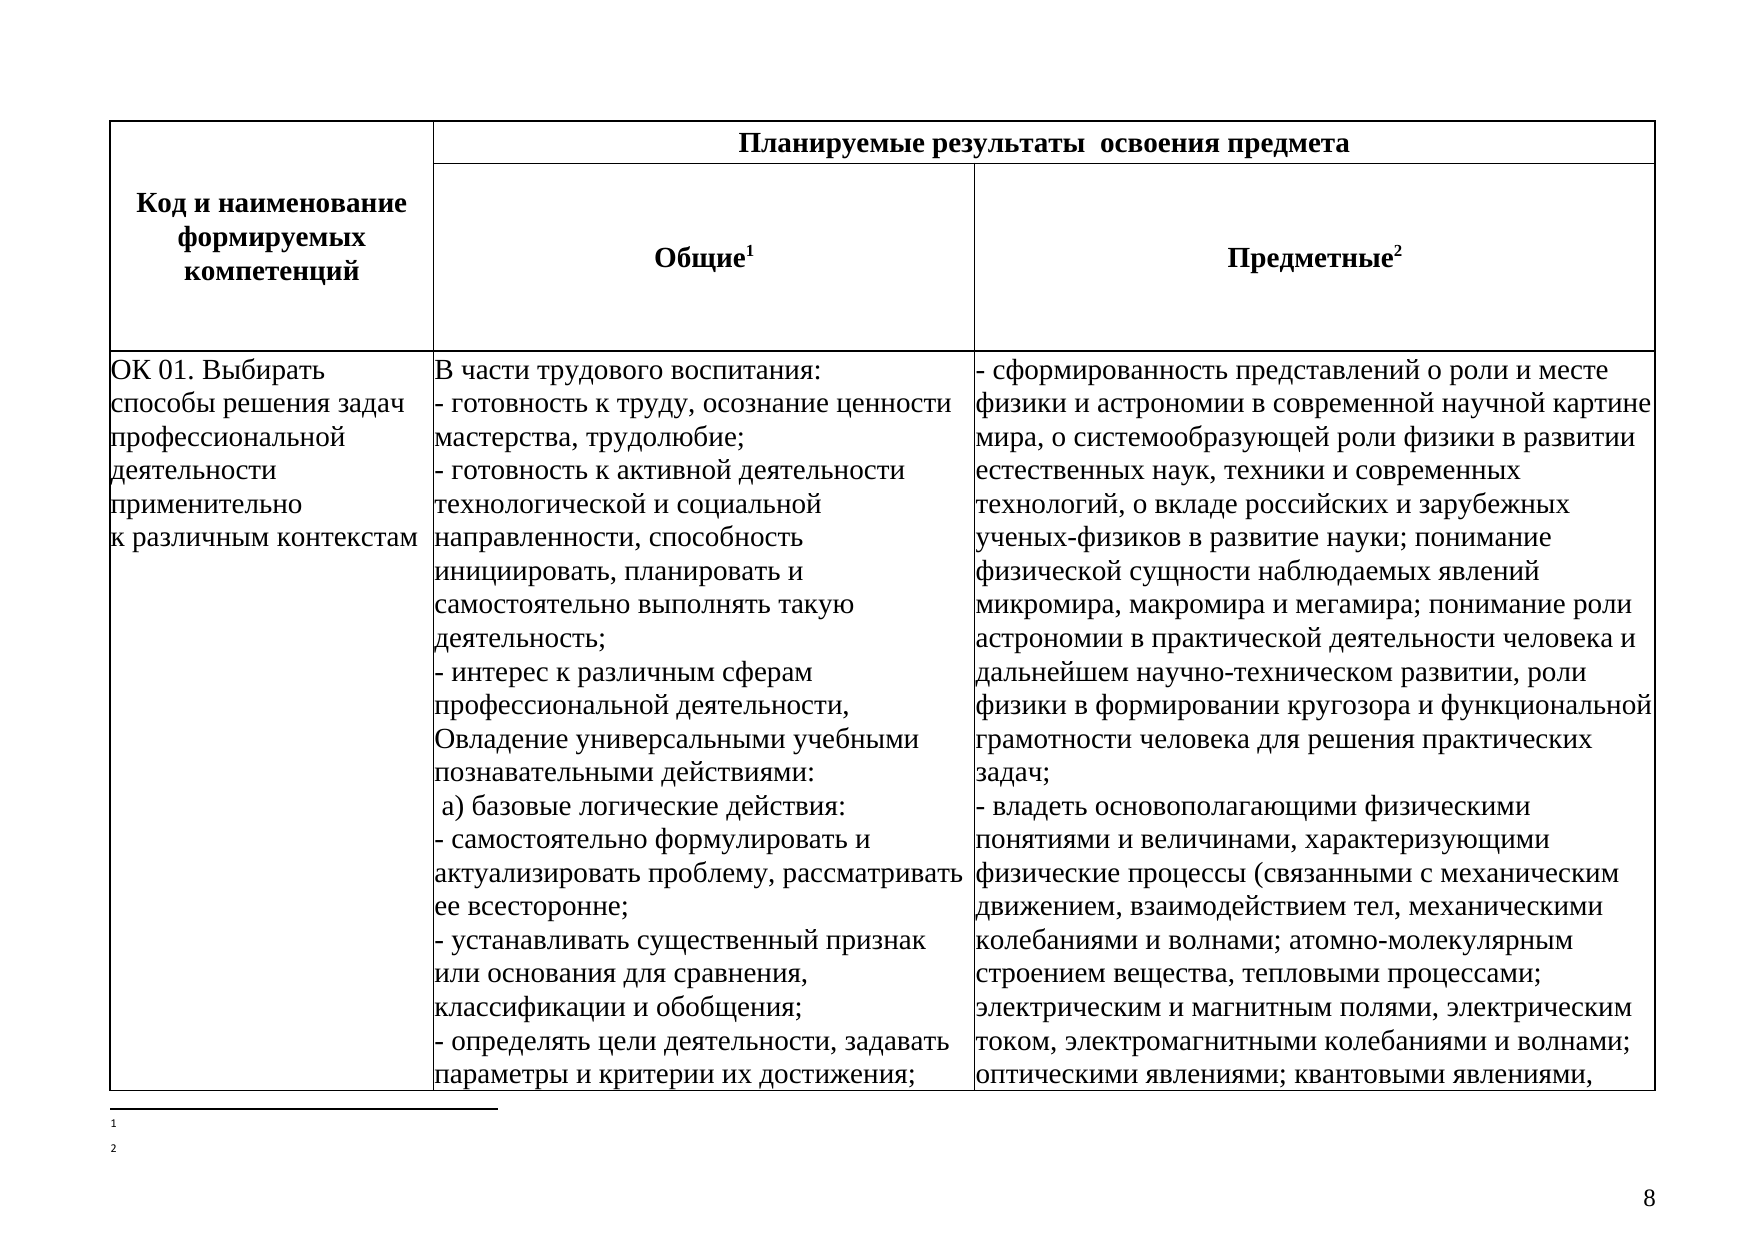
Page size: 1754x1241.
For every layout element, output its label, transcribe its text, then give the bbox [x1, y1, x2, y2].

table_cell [111, 352, 433, 1090]
table_header Планируемые результаты освоения предмета [434, 122, 1654, 163]
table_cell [434, 352, 974, 1090]
table_cell Предметные [975, 164, 1654, 350]
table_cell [975, 352, 1654, 1090]
table_header Код и наименование формируемых компетенций [111, 122, 433, 350]
table_cell Общие [434, 164, 974, 350]
